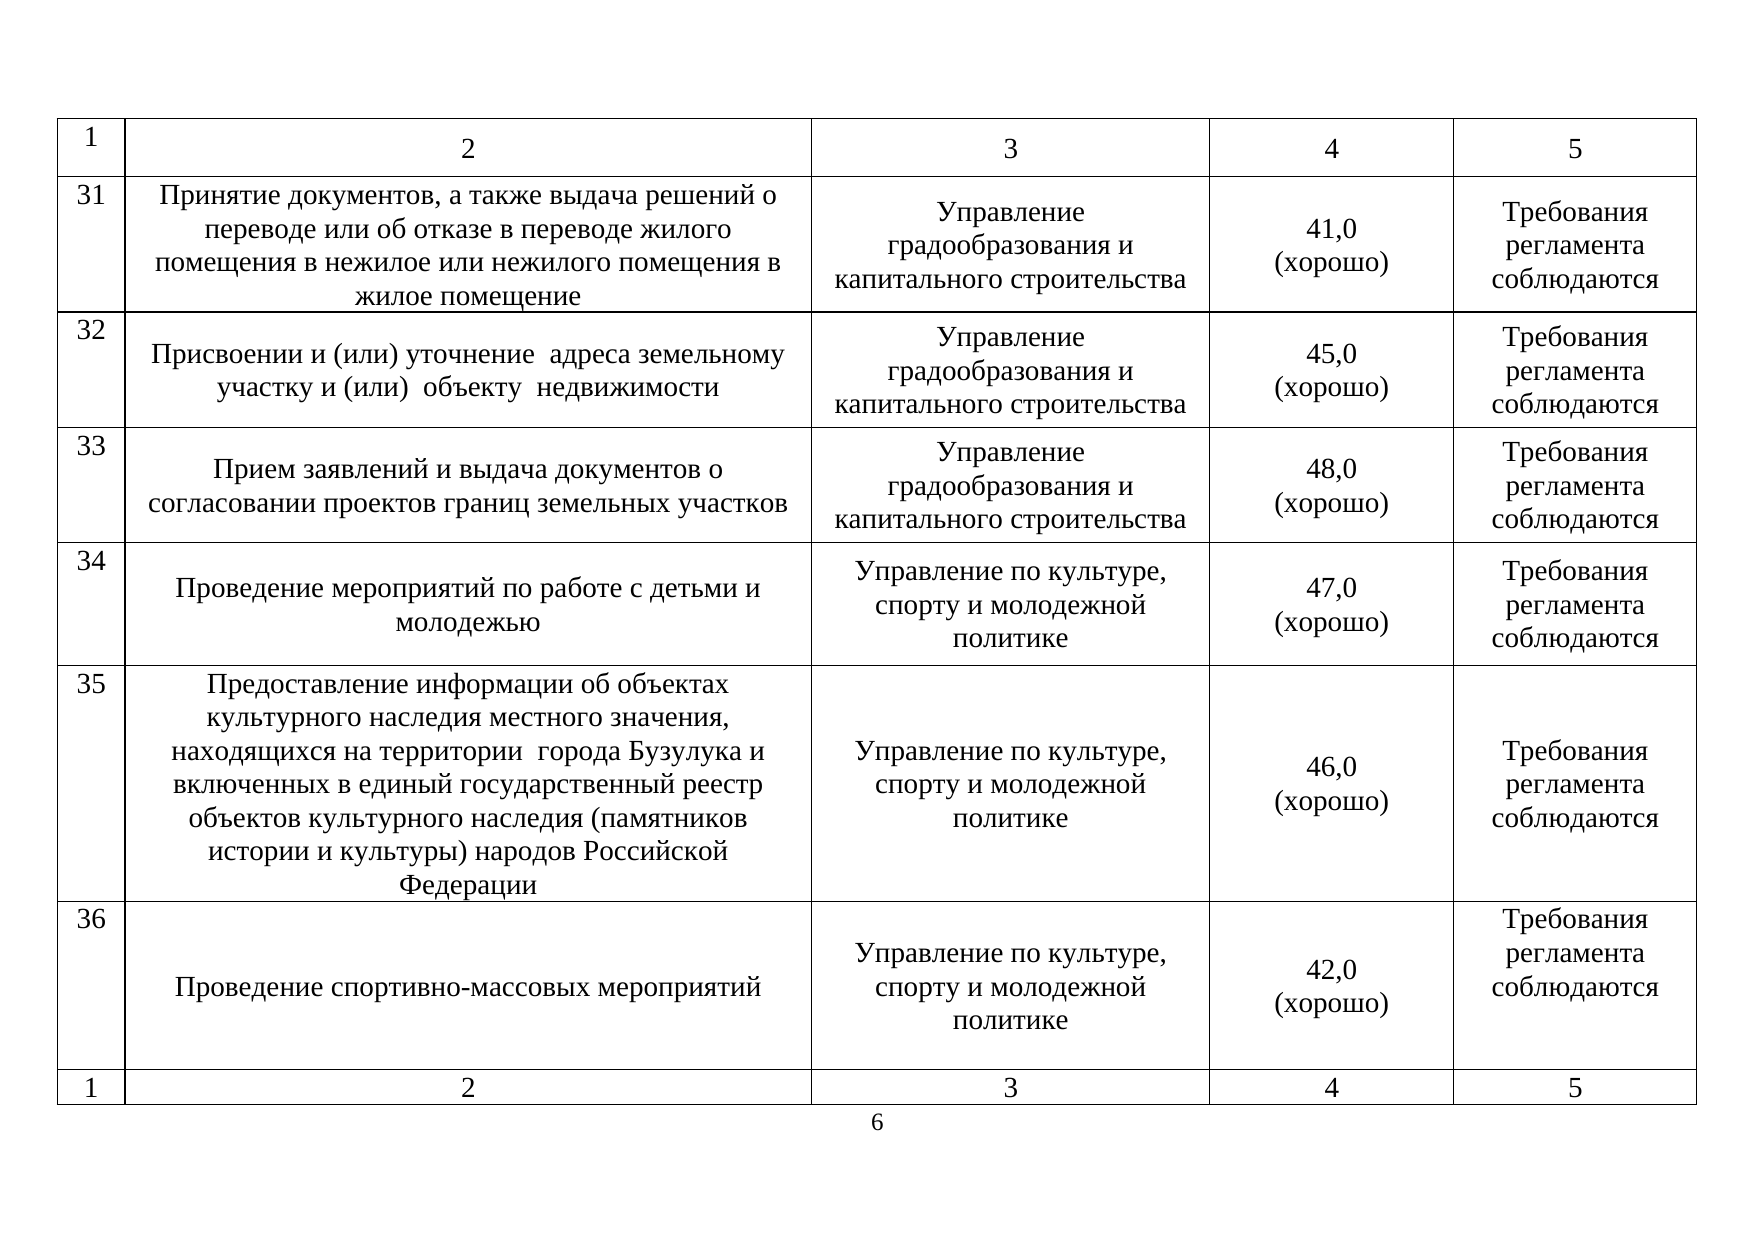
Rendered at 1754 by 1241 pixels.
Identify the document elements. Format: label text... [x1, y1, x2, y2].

table_cell 3 [812, 1070, 1209, 1104]
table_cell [812, 666, 1209, 901]
table_cell Прием заявлений и выдача документов о согласовании проектов границ земельных участков [126, 428, 811, 542]
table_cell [812, 177, 1209, 311]
table_cell 33 [58, 428, 124, 542]
table_cell Требования регламента соблюдаются [1454, 666, 1696, 901]
table_cell Требования регламента соблюдаются [1454, 177, 1696, 311]
table_cell Предоставление информации об объектах культурного наследия местного значения, находящихся на территории города Бузулука и включенных в единый государственный реестр объектов культурного наследия (памятников истории и культуры) народов Российской Федерации [126, 666, 811, 901]
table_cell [812, 902, 1209, 1069]
table_cell 45,0 (хорошо) [1210, 313, 1453, 427]
table_cell 2 [126, 1070, 811, 1104]
table_cell Управление градообразования и капитального строительства [812, 313, 1209, 427]
table_cell 1 [58, 119, 124, 176]
table_cell 4 [1210, 119, 1453, 176]
table_cell 4 [1210, 1070, 1453, 1104]
table_cell 31 [58, 177, 124, 311]
table_cell 2 [126, 119, 811, 176]
table_cell Требования регламента соблюдаются [1454, 543, 1696, 665]
table_cell 47,0 (хорошо) [1210, 543, 1453, 665]
table_cell 35 [58, 666, 124, 901]
table_cell 3 [812, 119, 1209, 176]
table_cell Требования регламента соблюдаются [1454, 902, 1696, 1069]
table_cell Требования регламента соблюдаются [1454, 428, 1696, 542]
table_cell 41,0 (хорошо) [1210, 177, 1453, 311]
table_cell Управление градообразования и капитального строительства [812, 428, 1209, 542]
table_cell 5 [1454, 1070, 1696, 1104]
table_cell 46,0 (хорошо) [1210, 666, 1453, 901]
table_cell 5 [1454, 119, 1696, 176]
table_cell Проведение спортивно-массовых мероприятий [126, 902, 811, 1069]
table_cell 48,0 (хорошо) [1210, 428, 1453, 542]
table_cell 36 [58, 902, 124, 1069]
table_cell Требования регламента соблюдаются [1454, 313, 1696, 427]
table_cell Принятие документов, а также выдача решений о переводе или об отказе в переводе жилого помещения в нежилое или нежилого помещения в жилое помещение [126, 177, 811, 311]
table_cell 34 [58, 543, 124, 665]
table_cell Проведение мероприятий по работе с детьми и молодежью [126, 543, 811, 665]
table_cell 42,0 (хорошо) [1210, 902, 1453, 1069]
table_cell 1 [58, 1070, 124, 1104]
table_cell Управление по культуре, спорту и молодежной политике [812, 543, 1209, 665]
table_cell Присвоении и (или) уточнение адреса земельному участку и (или) объекту недвижимости [126, 313, 811, 427]
table_cell 32 [58, 313, 124, 427]
